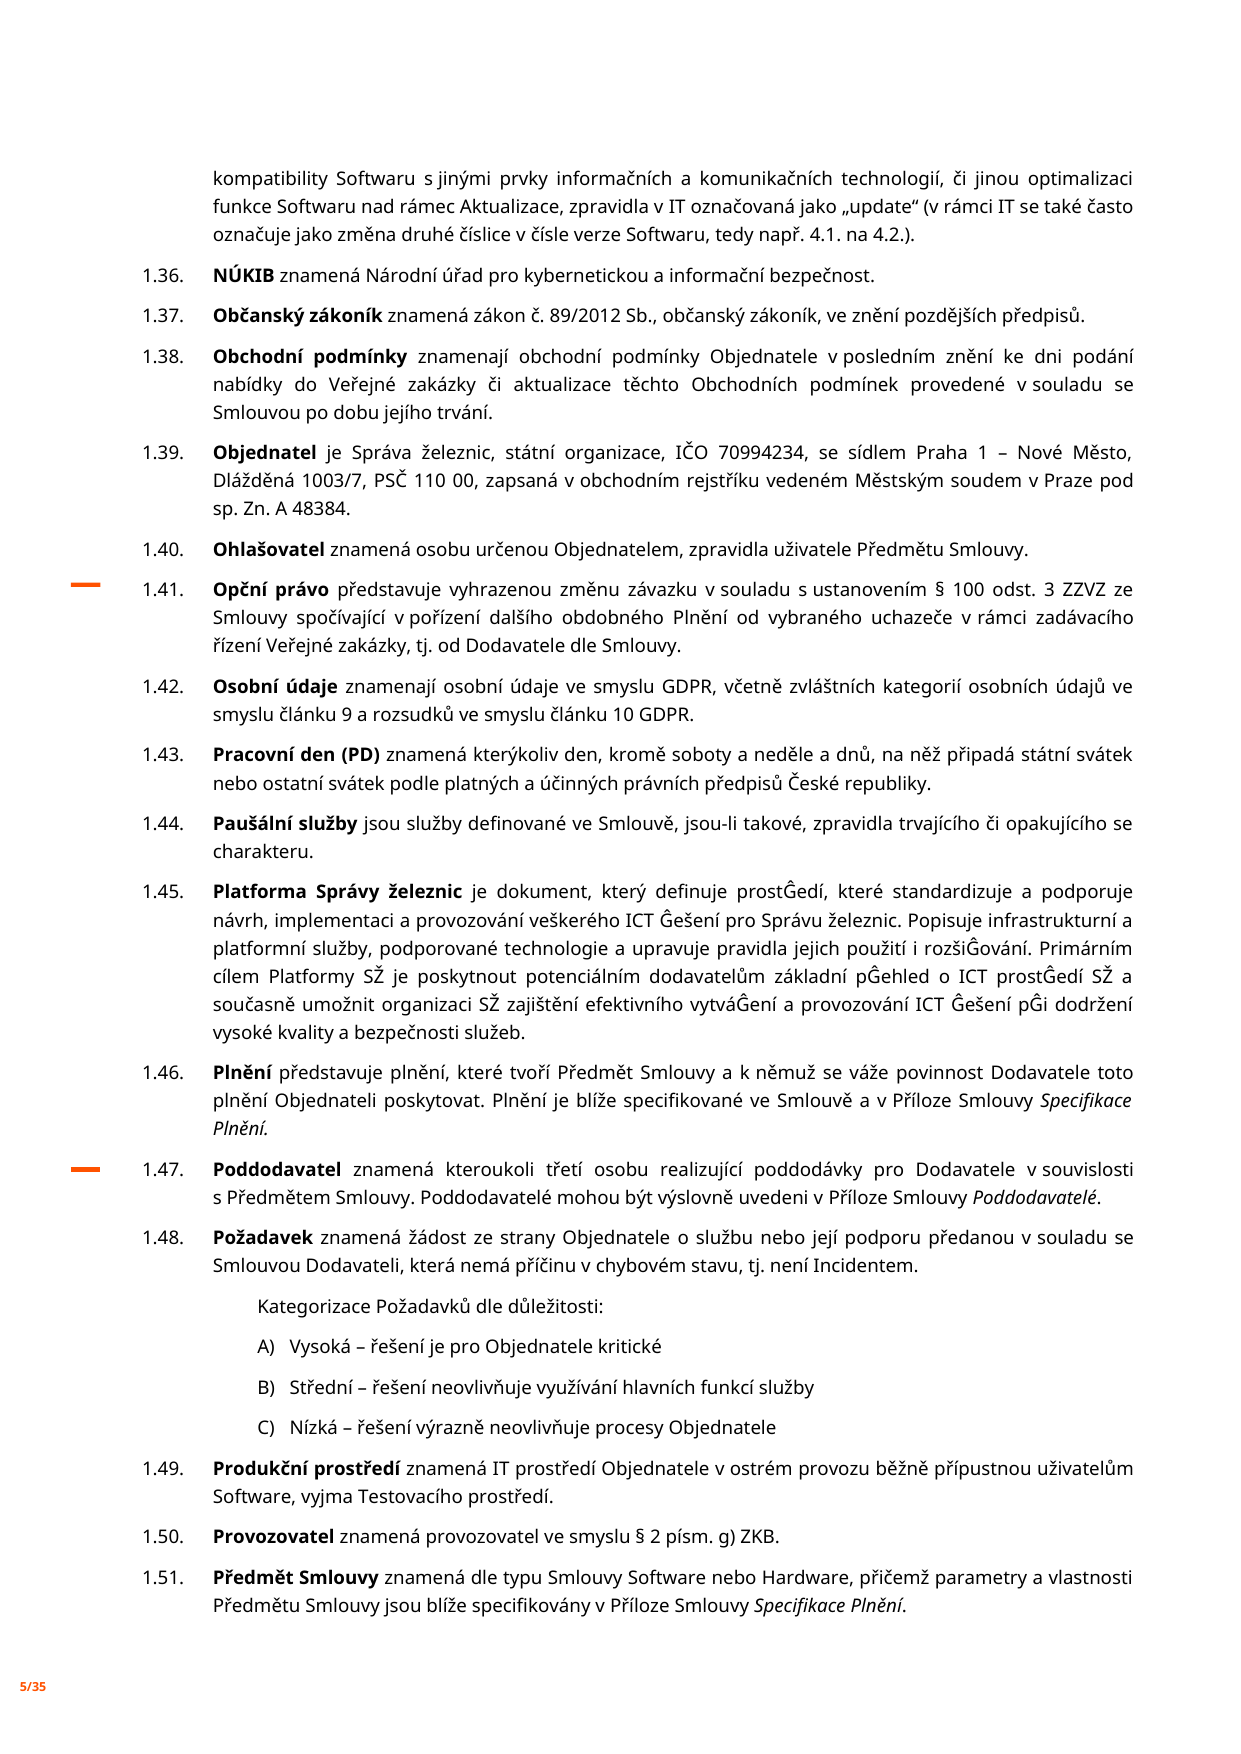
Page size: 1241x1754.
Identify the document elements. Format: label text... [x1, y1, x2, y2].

text Produkční prostředí znamená IT prostředí Objednatele v ostrém provozu běžně přípustnou uživatelům Software, vyjma Testovacího prostředí. [142, 1455, 1134, 1509]
text Objednatel je Správa železnic, státní organizace, IČO 70994234, se sídlem Praha 1 – Nové Město, Dlážděná 1003/7, PSČ 110 00, zapsaná v obchodním rejstříku vedeném Městským soudem v Praze pod sp. Zn. A 48384. [142, 439, 1134, 521]
list A) Vysoká – řešení je pro Objednatele kritické [257, 1334, 1134, 1359]
text Pracovní den (PD) znamená kterýkoliv den, kromě soboty a neděle a dnů, na něž připadá státní svátek nebo ostatní svátek podle platných a účinných právních předpisů České republiky. [142, 742, 1134, 795]
text Opční právo představuje vyhrazenou změnu závazku v souladu s ustanovením § 100 odst. 3 ZZVZ ze Smlouvy spočívající v pořízení dalšího obdobného Plnění od vybraného uchazeče v rámci zadávacího řízení Veřejné zakázky, tj. od Dodavatele dle Smlouvy. [142, 577, 1134, 658]
text Plnění představuje plnění, které tvoří Předmět Smlouvy a k němuž se váže povinnost Dodavatele toto plnění Objednateli poskytovat. Plnění je blíže specifikované ve Smlouvě a v Příloze Smlouvy Specifikace Plnění. [142, 1059, 1134, 1141]
text NÚKIB znamená Národní úřad pro kybernetickou a informační bezpečnost. [142, 262, 1134, 287]
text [142, 165, 1134, 247]
text Občanský zákoník znamená zákon č. 89/2012 Sb., občanský zákoník, ve znění pozdějších předpisů. [142, 302, 1134, 328]
list B) Střední – řešení neovlivňuje využívání hlavních funkcí služby [257, 1374, 1134, 1400]
list C) Nízká – řešení výrazně neovlivňuje procesy Objednatele [257, 1415, 1134, 1440]
text Osobní údaje znamenají osobní údaje ve smyslu GDPR, včetně zvláštních kategorií osobních údajů ve smyslu článku 9 a rozsudků ve smyslu článku 10 GDPR. [142, 673, 1134, 727]
text Poddodavatel znamená kteroukoli třetí osobu realizující poddodávky pro Dodavatele v souvislosti s Předmětem Smlouvy. Poddodavatelé mohou být výslovně uvedeni v Příloze Smlouvy Poddodavatelé. [142, 1156, 1134, 1209]
text Platforma Správy železnic je dokument, který definuje prostĜedí, které standardizuje a podporuje návrh, implementaci a provozování veškerého ICT Ĝešení pro Správu železnic. Popisuje infrastrukturní a platformní služby, podporované technologie a upravuje pravidla jejich použití i rozšiĜování. Primárním cílem Platformy SŽ je poskytnout potenciálním dodavatelům základní pĜehled o ICT prostĜedí SŽ a současně umožnit organizaci SŽ zajištění efektivního vytváĜení a provozování ICT Ĝešení pĜi dodržení vysoké kvality a bezpečnosti služeb. [142, 879, 1134, 1044]
text Předmět Smlouvy znamená dle typu Smlouvy Software nebo Hardware, přičemž parametry a vlastnosti Předmětu Smlouvy jsou blíže specifikovány v Příloze Smlouvy Specifikace Plnění. [142, 1564, 1134, 1618]
list Kategorizace Požadavků dle důležitosti: [257, 1293, 1134, 1319]
text Ohlašovatel znamená osobu určenou Objednatelem, zpravidla uživatele Předmětu Smlouvy. [142, 536, 1134, 562]
text Provozovatel znamená provozovatel ve smyslu § 2 písm. g) ZKB. [142, 1524, 1134, 1549]
text Požadavek znamená žádost ze strany Objednatele o službu nebo její podporu předanou v souladu se Smlouvou Dodavateli, která nemá příčinu v chybovém stavu, tj. není Incidentem. [142, 1224, 1134, 1278]
text Obchodní podmínky znamenají obchodní podmínky Objednatele v posledním znění ke dni podání nabídky do Veřejné zakázky či aktualizace těchto Obchodních podmínek provedené v souladu se Smlouvou po dobu jejího trvání. [142, 343, 1134, 424]
text Paušální služby jsou služby definované ve Smlouvě, jsou-li takové, zpravidla trvajícího či opakujícího se charakteru. [142, 810, 1134, 864]
